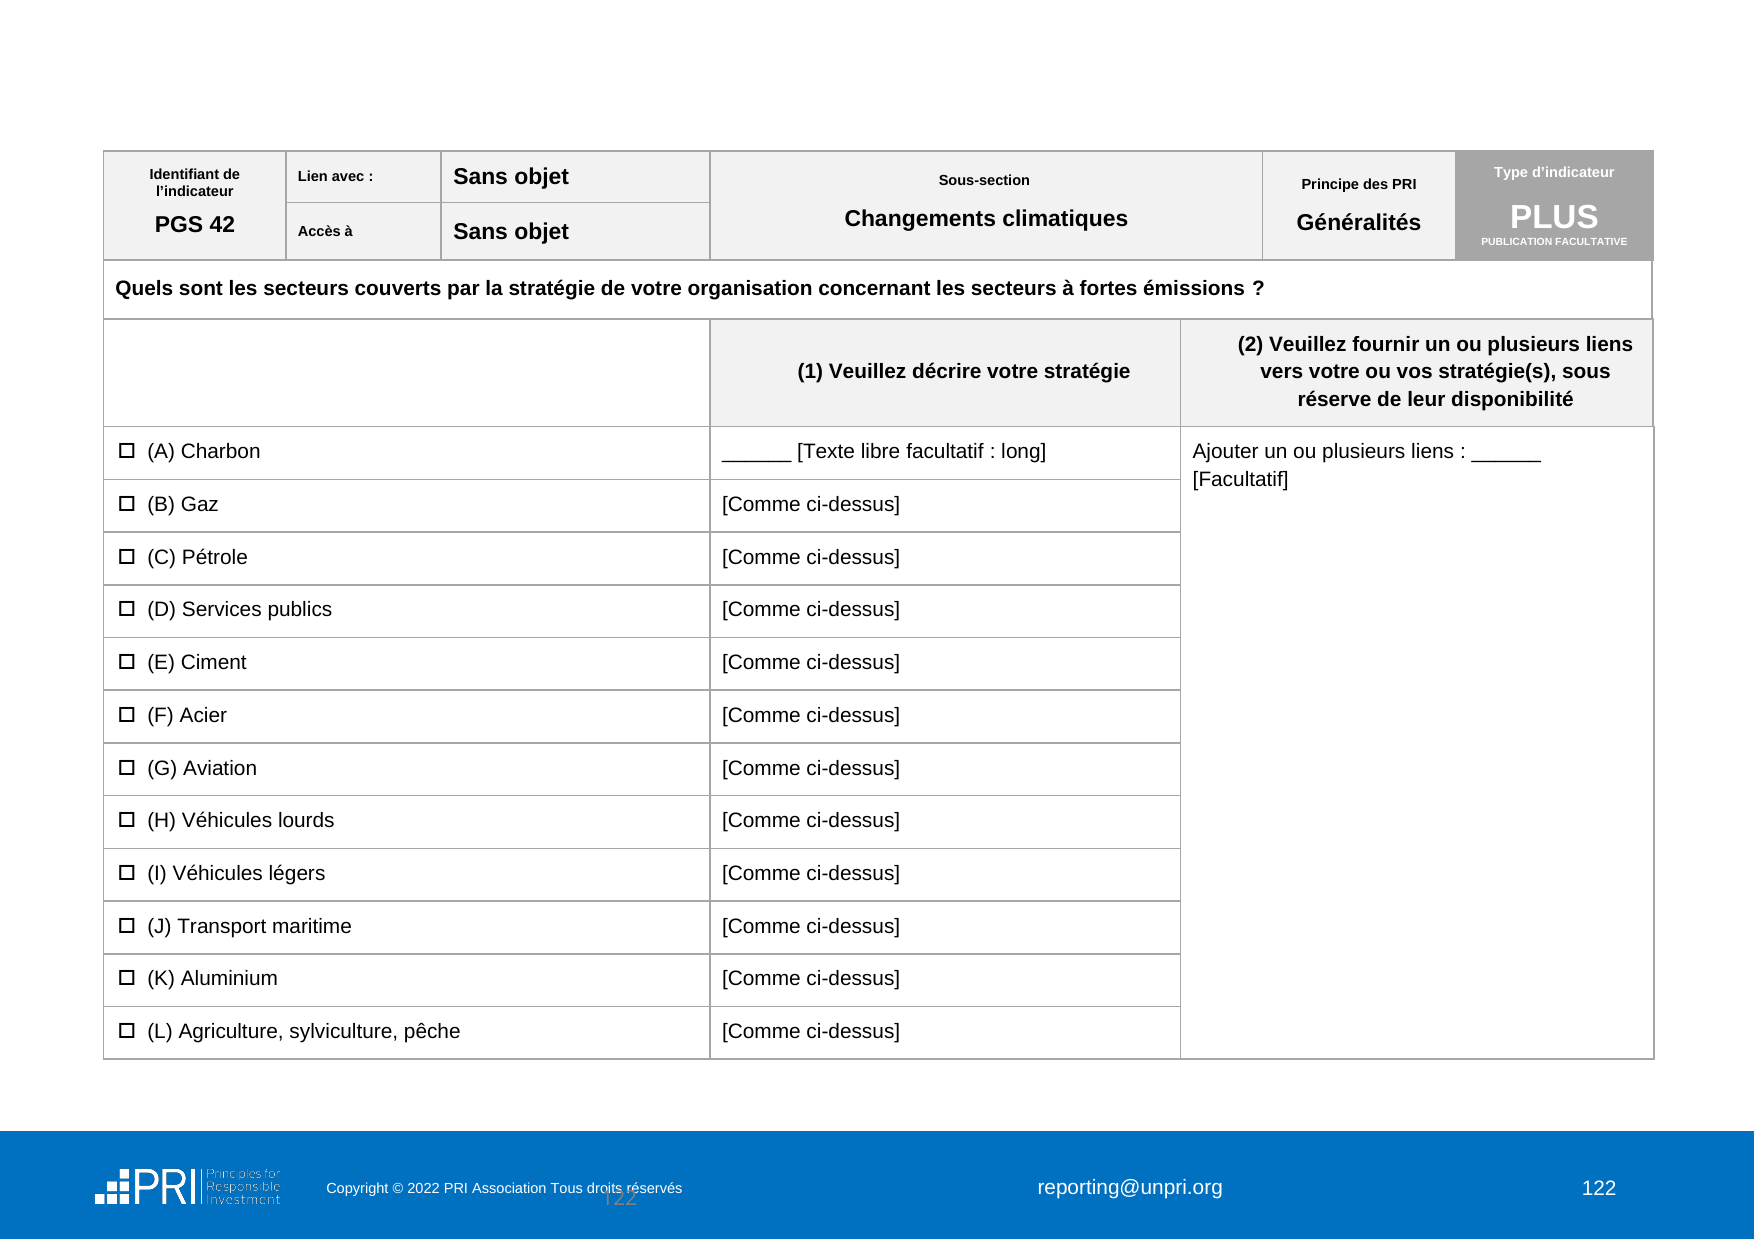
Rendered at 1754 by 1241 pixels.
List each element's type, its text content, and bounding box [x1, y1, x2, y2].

table_cell (B) Gaz [104, 480, 709, 531]
table_header Sous-section Changements climatiques [711, 152, 1262, 259]
table_cell (I) Véhicules légers [104, 849, 709, 900]
table_cell (F) Acier [104, 691, 709, 742]
table_cell [Comme ci-dessus] [711, 480, 1180, 531]
table_cell (D) Services publics [104, 586, 709, 637]
table_cell (G) Aviation [104, 744, 709, 795]
picture [92, 1166, 282, 1207]
table_cell [Comme ci-dessus] [711, 638, 1180, 689]
table_cell [Comme ci-dessus] [711, 533, 1180, 584]
table_cell (A) Charbon [104, 427, 709, 478]
table_header Identifiant de l’indicateur PGS 42 [104, 152, 285, 259]
table_cell [Comme ci-dessus] [711, 1007, 1180, 1058]
table_cell (L) Agriculture, sylviculture, pêche [104, 1007, 709, 1058]
table_cell [104, 320, 709, 426]
table_cell (H) Véhicules lourds [104, 796, 709, 847]
table_cell (K) Aluminium [104, 955, 709, 1006]
table_cell (J) Transport maritime [104, 902, 709, 953]
table_cell (1) Veuillez décrire votre stratégie [711, 320, 1180, 426]
table_cell [Comme ci-dessus] [711, 744, 1180, 795]
table_cell ______ [Texte libre facultatif : long] [711, 427, 1180, 478]
table_cell [Comme ci-dessus] [711, 955, 1180, 1006]
table_cell (E) Ciment [104, 638, 709, 689]
table_header Principe des PRI Généralités [1263, 152, 1455, 259]
table_cell [Comme ci-dessus] [711, 849, 1180, 900]
table_cell Accès à [287, 203, 440, 259]
table_cell [Comme ci-dessus] [711, 796, 1180, 847]
table_header Lien avec : [287, 152, 440, 201]
table_cell Quels sont les secteurs couverts par la stratégie de votre organisation concernant les secteurs à fortes émissions ? [104, 261, 1651, 318]
table_header Type d’indicateur PLUS PUBLICATION FACULTATIVE [1456, 152, 1652, 259]
table_cell [Comme ci-dessus] [711, 691, 1180, 742]
table_cell [Comme ci-dessus] [711, 586, 1180, 637]
table_cell (C) Pétrole [104, 533, 709, 584]
table_cell (2) Veuillez fournir un ou plusieurs liens vers votre ou vos stratégie(s), sous réserve de leur disponibilité [1181, 320, 1652, 426]
table_cell Sans objet [442, 203, 709, 259]
table_cell [Comme ci-dessus] [711, 902, 1180, 953]
table_header Sans objet [442, 152, 709, 201]
table_cell Ajouter un ou plusieurs liens : ______ [Facultatif] [1181, 427, 1653, 1058]
